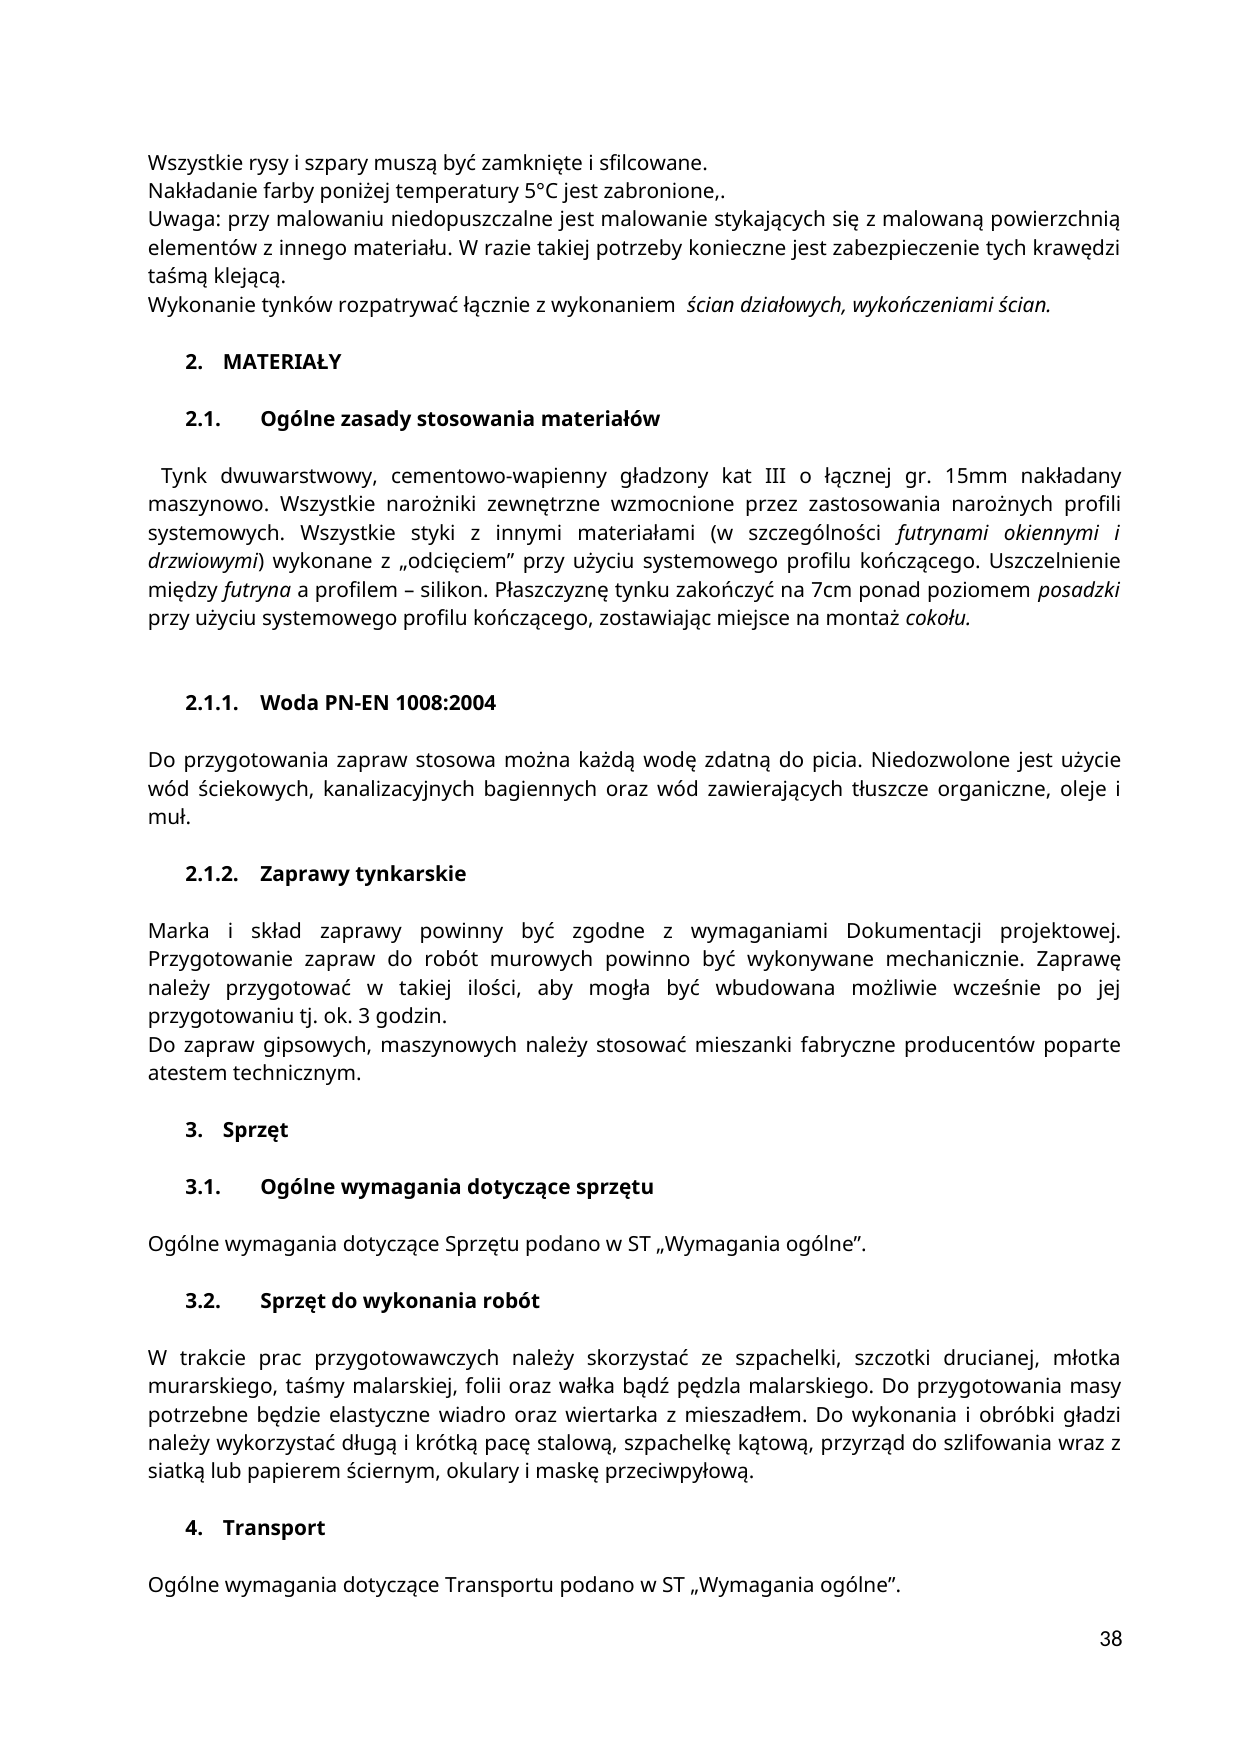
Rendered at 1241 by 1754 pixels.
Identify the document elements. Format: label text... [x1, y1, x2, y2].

text Marka i skład zaprawy powinny być zgodne z wymaganiami Dokumentacji projektowej. Przygotowanie zapraw do robót murowych powinno być wykonywane mechanicznie. Zaprawę należy przygotować w takiej ilości, aby mogła być wbudowana możliwie wcześnie po jej przygotowaniu tj. ok. 3 godzin. [148, 916, 1122, 1030]
text Do zapraw gipsowych, maszynowych należy stosować mieszanki fabryczne producentów poparte atestem technicznym. [148, 1030, 1122, 1087]
text Ogólne wymagania dotyczące Sprzętu podano w ST „Wymagania ogólne”. [148, 1229, 1122, 1258]
list MATERIAŁY [185, 347, 1122, 375]
list Woda PN-EN 1008:2004 [185, 688, 1122, 717]
list Sprzęt [185, 1115, 1122, 1144]
text Nakładanie farby poniżej temperatury 5°C jest zabronione,. [148, 176, 1122, 204]
text Tynk dwuwarstwowy, cementowo-wapienny gładzony kat III o łącznej gr. 15mm nakładany maszynowo. Wszystkie narożniki zewnętrzne wzmocnione przez zastosowania narożnych profili systemowych. Wszystkie styki z innymi materiałami (w szczególności futrynami okiennymi i drzwiowymi) wykonane z „odcięciem” przy użyciu systemowego profilu kończącego. Uszczelnienie między futryna a profilem – silikon. Płaszczyznę tynku zakończyć na 7cm ponad poziomem posadzki przy użyciu systemowego profilu kończącego, zostawiając miejsce na montaż cokołu. [148, 461, 1122, 632]
list Transport [185, 1513, 1122, 1542]
text Do przygotowania zapraw stosowa można każdą wodę zdatną do picia. Niedozwolone jest użycie wód ściekowych, kanalizacyjnych bagiennych oraz wód zawierających tłuszcze organiczne, oleje i muł. [148, 745, 1122, 831]
text Ogólne wymagania dotyczące Transportu podano w ST „Wymagania ogólne”. [148, 1570, 1122, 1599]
list Zaprawy tynkarskie [185, 859, 1122, 888]
text W trakcie prac przygotowawczych należy skorzystać ze szpachelki, szczotki drucianej, młotka murarskiego, taśmy malarskiej, folii oraz wałka bądź pędzla malarskiego. Do przygotowania masy potrzebne będzie elastyczne wiadro oraz wiertarka z mieszadłem. Do wykonania i obróbki gładzi należy wykorzystać długą i krótką pacę stalową, szpachelkę kątową, przyrząd do szlifowania wraz z siatką lub papierem ściernym, okulary i maskę przeciwpyłową. [148, 1343, 1122, 1485]
list Sprzęt do wykonania robót [185, 1286, 1122, 1314]
text Wykonanie tynków rozpatrywać łącznie z wykonaniem ścian działowych, wykończeniami ścian. [148, 290, 1122, 318]
text Uwaga: przy malowaniu niedopuszczalne jest malowanie stykających się z malowaną powierzchnią elementów z innego materiału. W razie takiej potrzeby konieczne jest zabezpieczenie tych krawędzi taśmą klejącą. [148, 204, 1122, 290]
list Ogólne zasady stosowania materiałów [185, 404, 1122, 432]
list Ogólne wymagania dotyczące sprzętu [185, 1172, 1122, 1201]
text Wszystkie rysy i szpary muszą być zamknięte i sfilcowane. [148, 148, 1122, 176]
